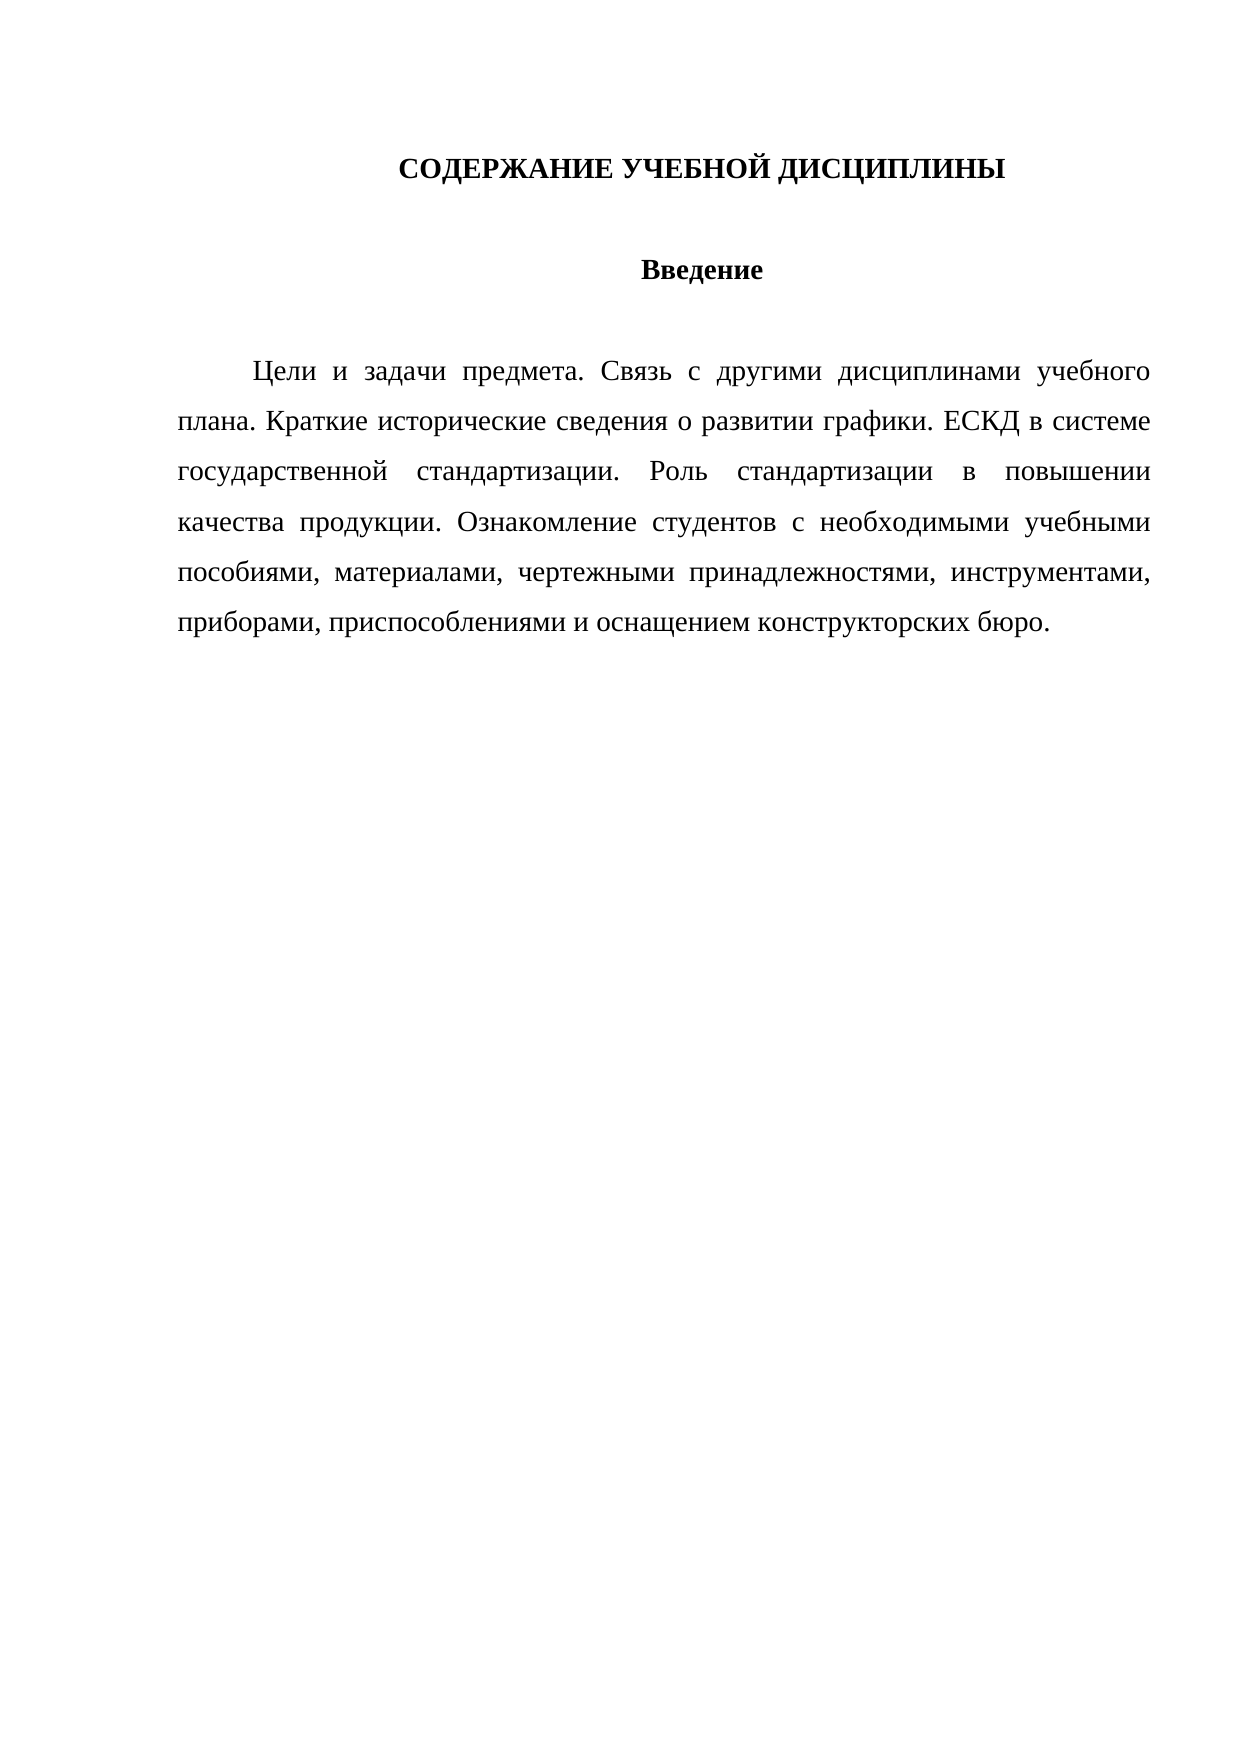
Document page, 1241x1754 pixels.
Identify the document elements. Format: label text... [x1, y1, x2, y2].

subtitle Введение [177, 252, 1152, 286]
subtitle СОДЕРЖАНИЕ УЧЕБНОЙ ДИСЦИПЛИНЫ [177, 152, 1152, 185]
subtitle Цели и задачи предмета. Связь с другими дисциплинами учебного плана. Краткие исторические сведения о развитии графики. ЕСКД в системе государственной стандартизации. Роль стандартизации в повышении качества продукции. Ознакомление студентов с необходимыми учебными пособиями, материалами, чертежными принадлежностями, инструментами, приборами, приспособлениями и оснащением конструкторских бюро. [177, 353, 1152, 638]
